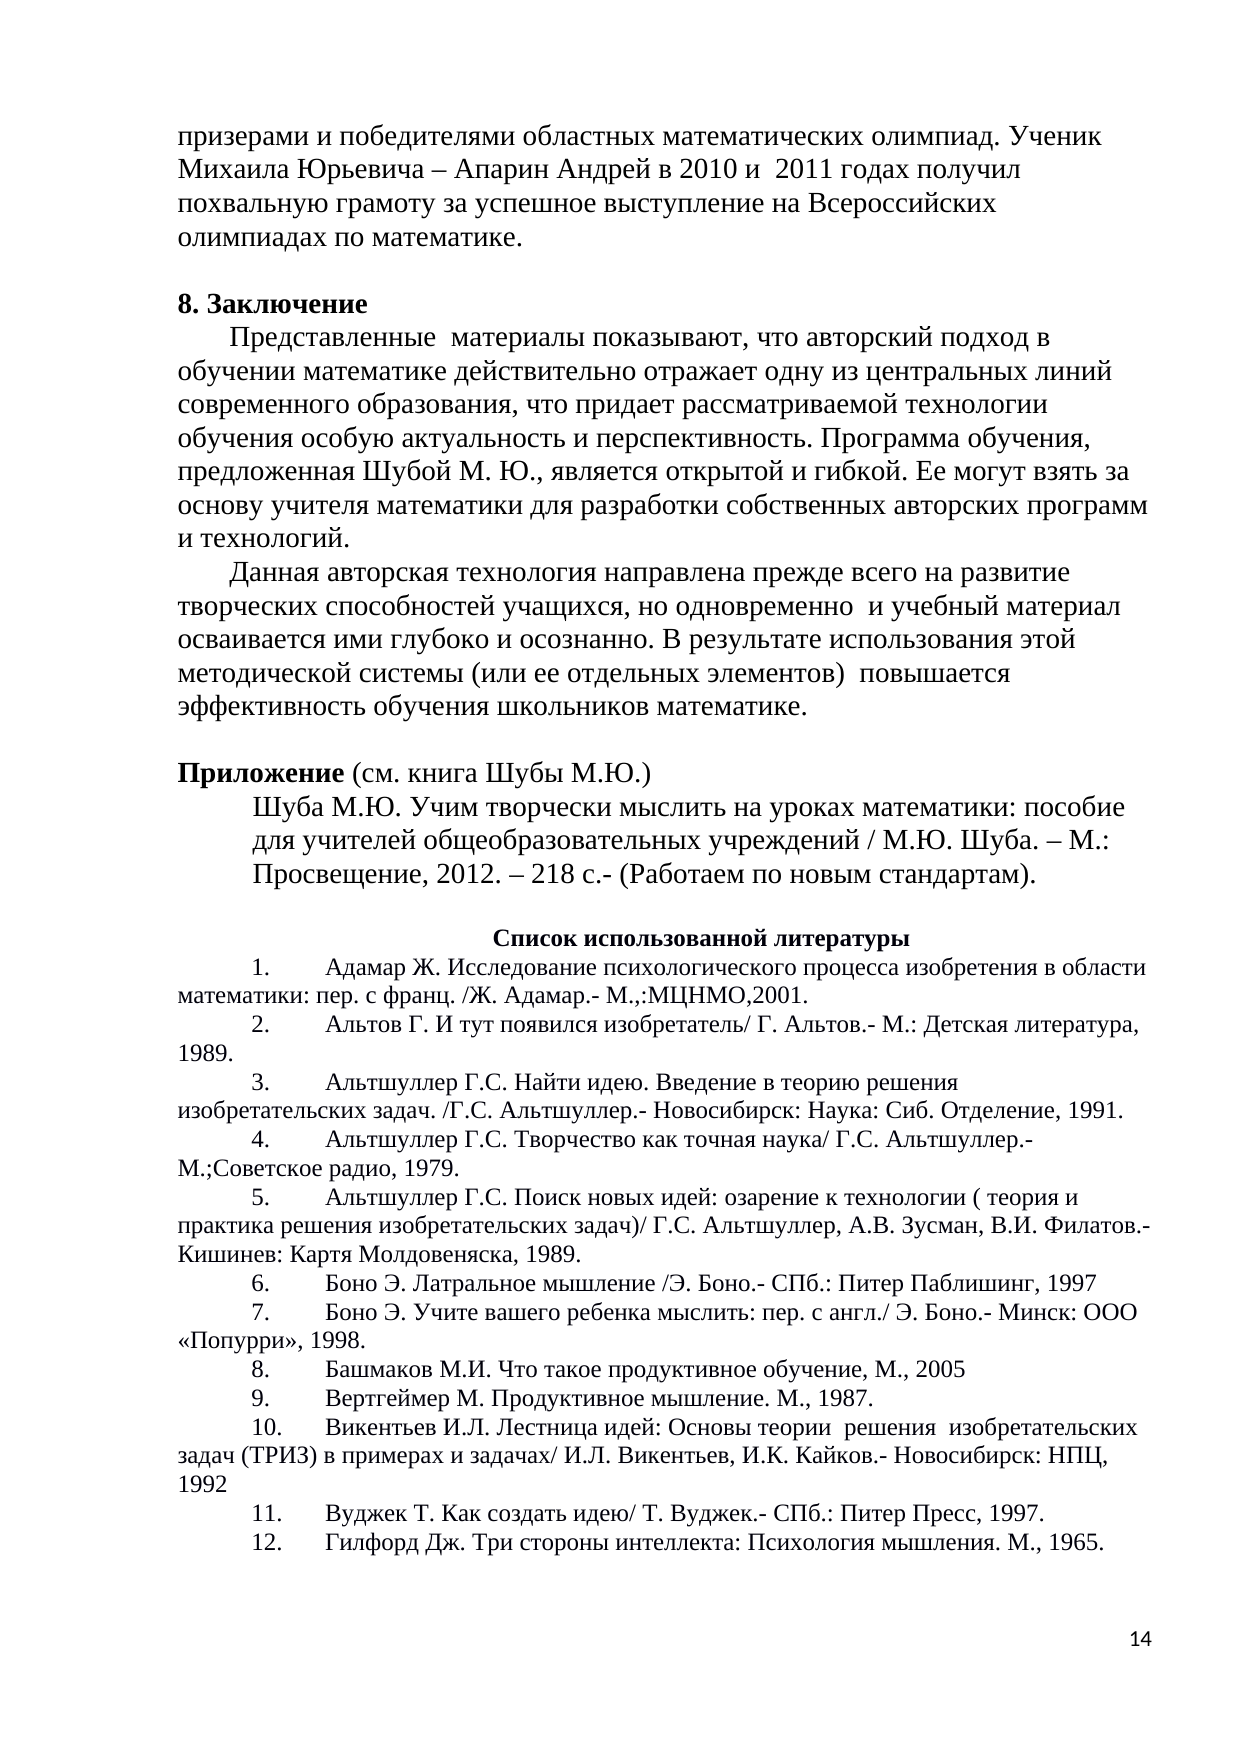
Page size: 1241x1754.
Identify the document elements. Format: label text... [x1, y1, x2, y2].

list Гилфорд Дж. Три стороны интеллекта: Психология мышления. М., 1965. [177, 1527, 1152, 1556]
list Альтшуллер Г.С. Найти идею. Введение в теорию решения изобретательских задач. /Г.С. Альтшуллер.- Новосибирск: Наука: Сиб. Отделение, 1991. [177, 1067, 1152, 1124]
list Альтшуллер Г.С. Поиск новых идей: озарение к технологии ( теория и практика решения изобретательских задач)/ Г.С. Альтшуллер, А.В. Зусман, В.И. Филатов.- Кишинев: Картя Молдовеняска, 1989. [177, 1182, 1152, 1268]
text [177, 118, 1152, 252]
text Приложение (см. книга Шубы М.Ю.) [177, 755, 1152, 789]
list Шуба М.Ю. Учим творчески мыслить на уроках математики: пособие для учителей общеобразовательных учреждений / М.Ю. Шуба. – М.: Просвещение, 2012. – 218 с.- (Работаем по новым стандартам). [252, 789, 1152, 889]
text Представленные материалы показывают, что авторский подход в обучении математике действительно отражает одну из центральных линий современного образования, что придает рассматриваемой технологии обучения особую актуальность и перспективность. Программа обучения, предложенная Шубой М. Ю., является открытой и гибкой. Ее могут взять за основу учителя математики для разработки собственных авторских программ и технологий. [177, 319, 1152, 554]
text 8. Заключение [177, 286, 1152, 319]
list Боно Э. Учите вашего ребенка мыслить: пер. с англ./ Э. Боно.- Минск: ООО «Попурри», 1998. [177, 1297, 1152, 1354]
list Альтшуллер Г.С. Творчество как точная наука/ Г.С. Альтшуллер.- М.;Советское радио, 1979. [177, 1124, 1152, 1182]
list Альтов Г. И тут появился изобретатель/ Г. Альтов.- М.: Детская литература, 1989. [177, 1009, 1152, 1067]
list Вуджек Т. Как создать идею/ Т. Вуджек.- СПб.: Питер Пресс, 1997. [177, 1498, 1152, 1527]
list Адамар Ж. Исследование психологического процесса изобретения в области математики: пер. с франц. /Ж. Адамар.- М.,:МЦНМО,2001. [177, 952, 1152, 1009]
list Башмаков М.И. Что такое продуктивное обучение, М., 2005 [177, 1354, 1152, 1383]
text Данная авторская технология направлена прежде всего на развитие творческих способностей учащихся, но одновременно и учебный материал осваивается ими глубоко и осознанно. В результате использования этой методической системы (или ее отдельных элементов) повышается эффективность обучения школьников математике. [177, 554, 1152, 722]
text Список использованной литературы [177, 923, 1152, 952]
list Боно Э. Латральное мышление /Э. Боно.- СПб.: Питер Паблишинг, 1997 [177, 1268, 1152, 1297]
list Вертгеймер М. Продуктивное мышление. М., 1987. [177, 1383, 1152, 1412]
list Викентьев И.Л. Лестница идей: Основы теории решения изобретательских задач (ТРИЗ) в примерах и задачах/ И.Л. Викентьев, И.К. Кайков.- Новосибирск: НПЦ, 1992 [177, 1412, 1152, 1498]
